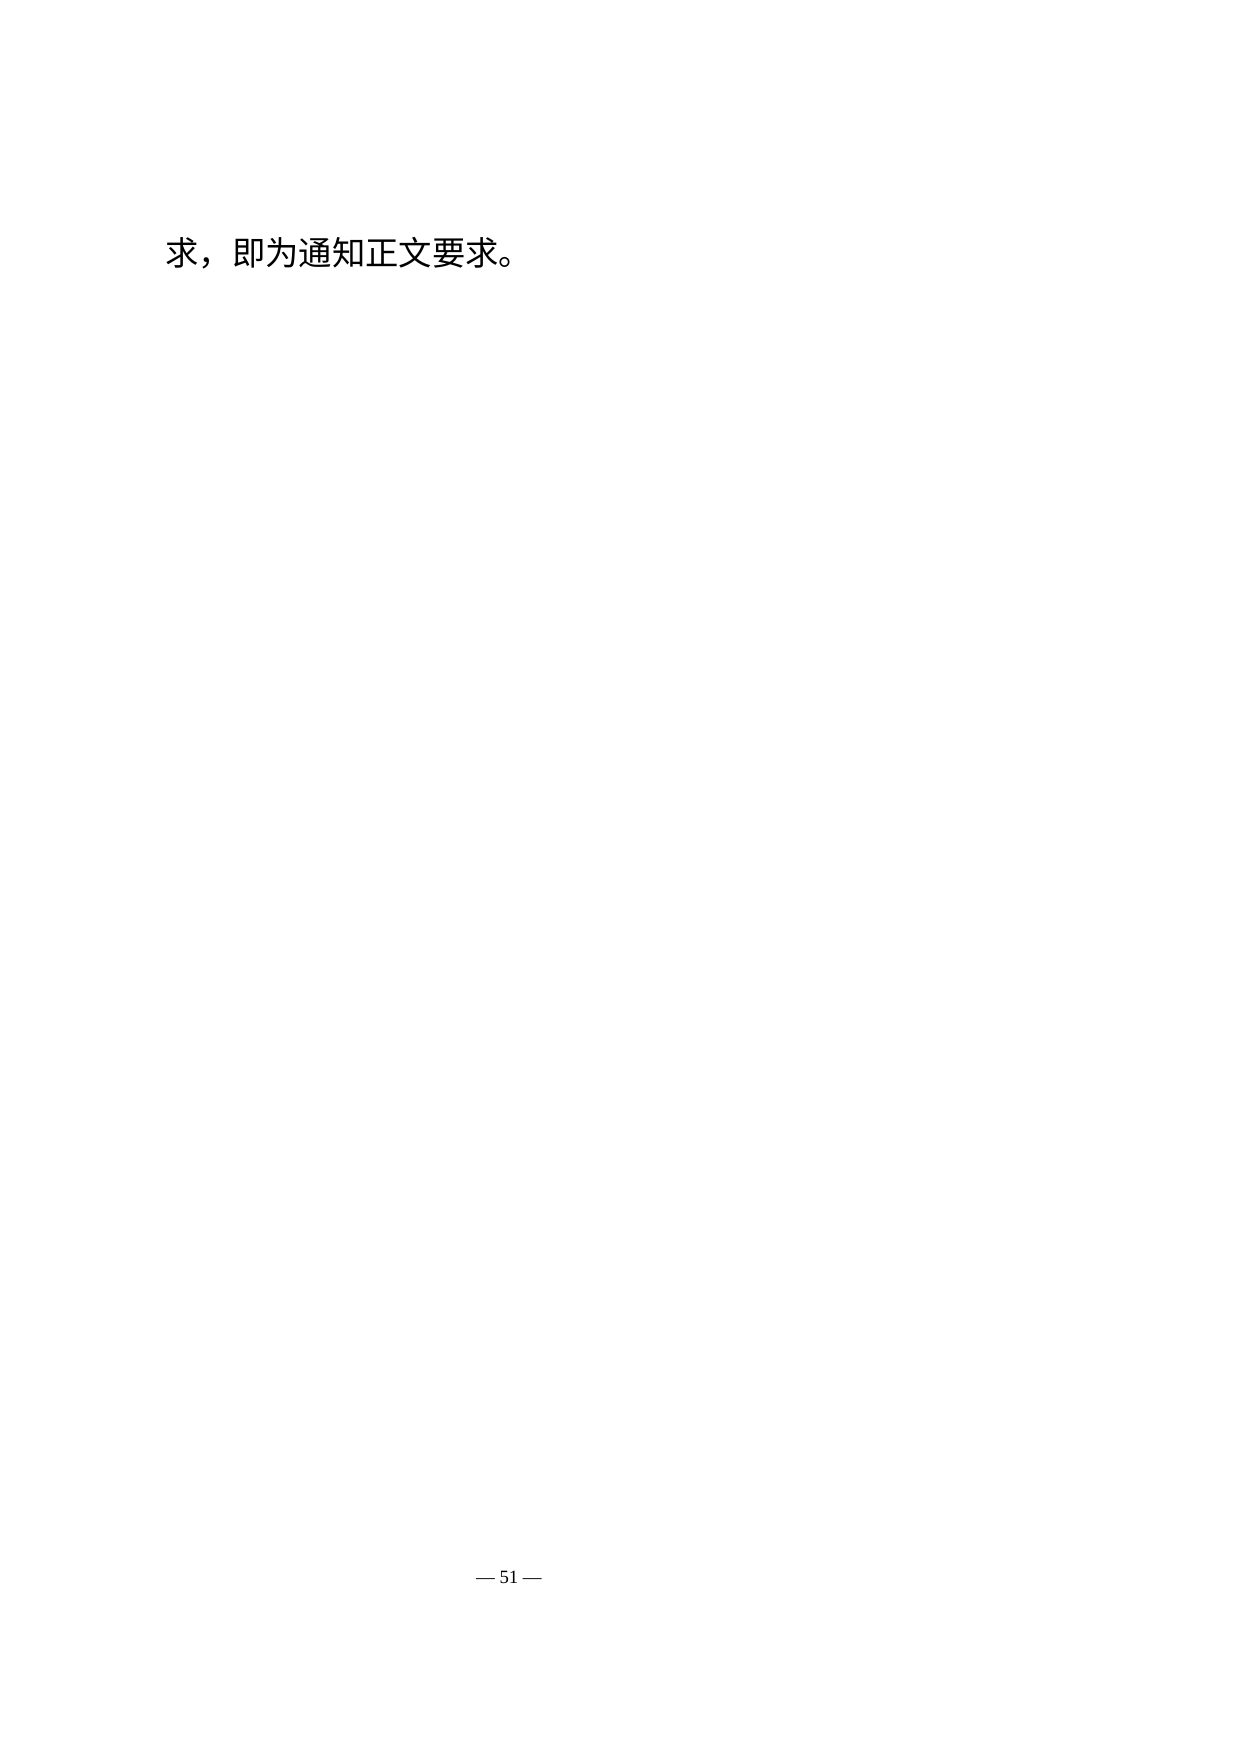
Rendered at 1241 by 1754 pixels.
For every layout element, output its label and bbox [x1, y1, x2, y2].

list [165, 218, 1087, 277]
